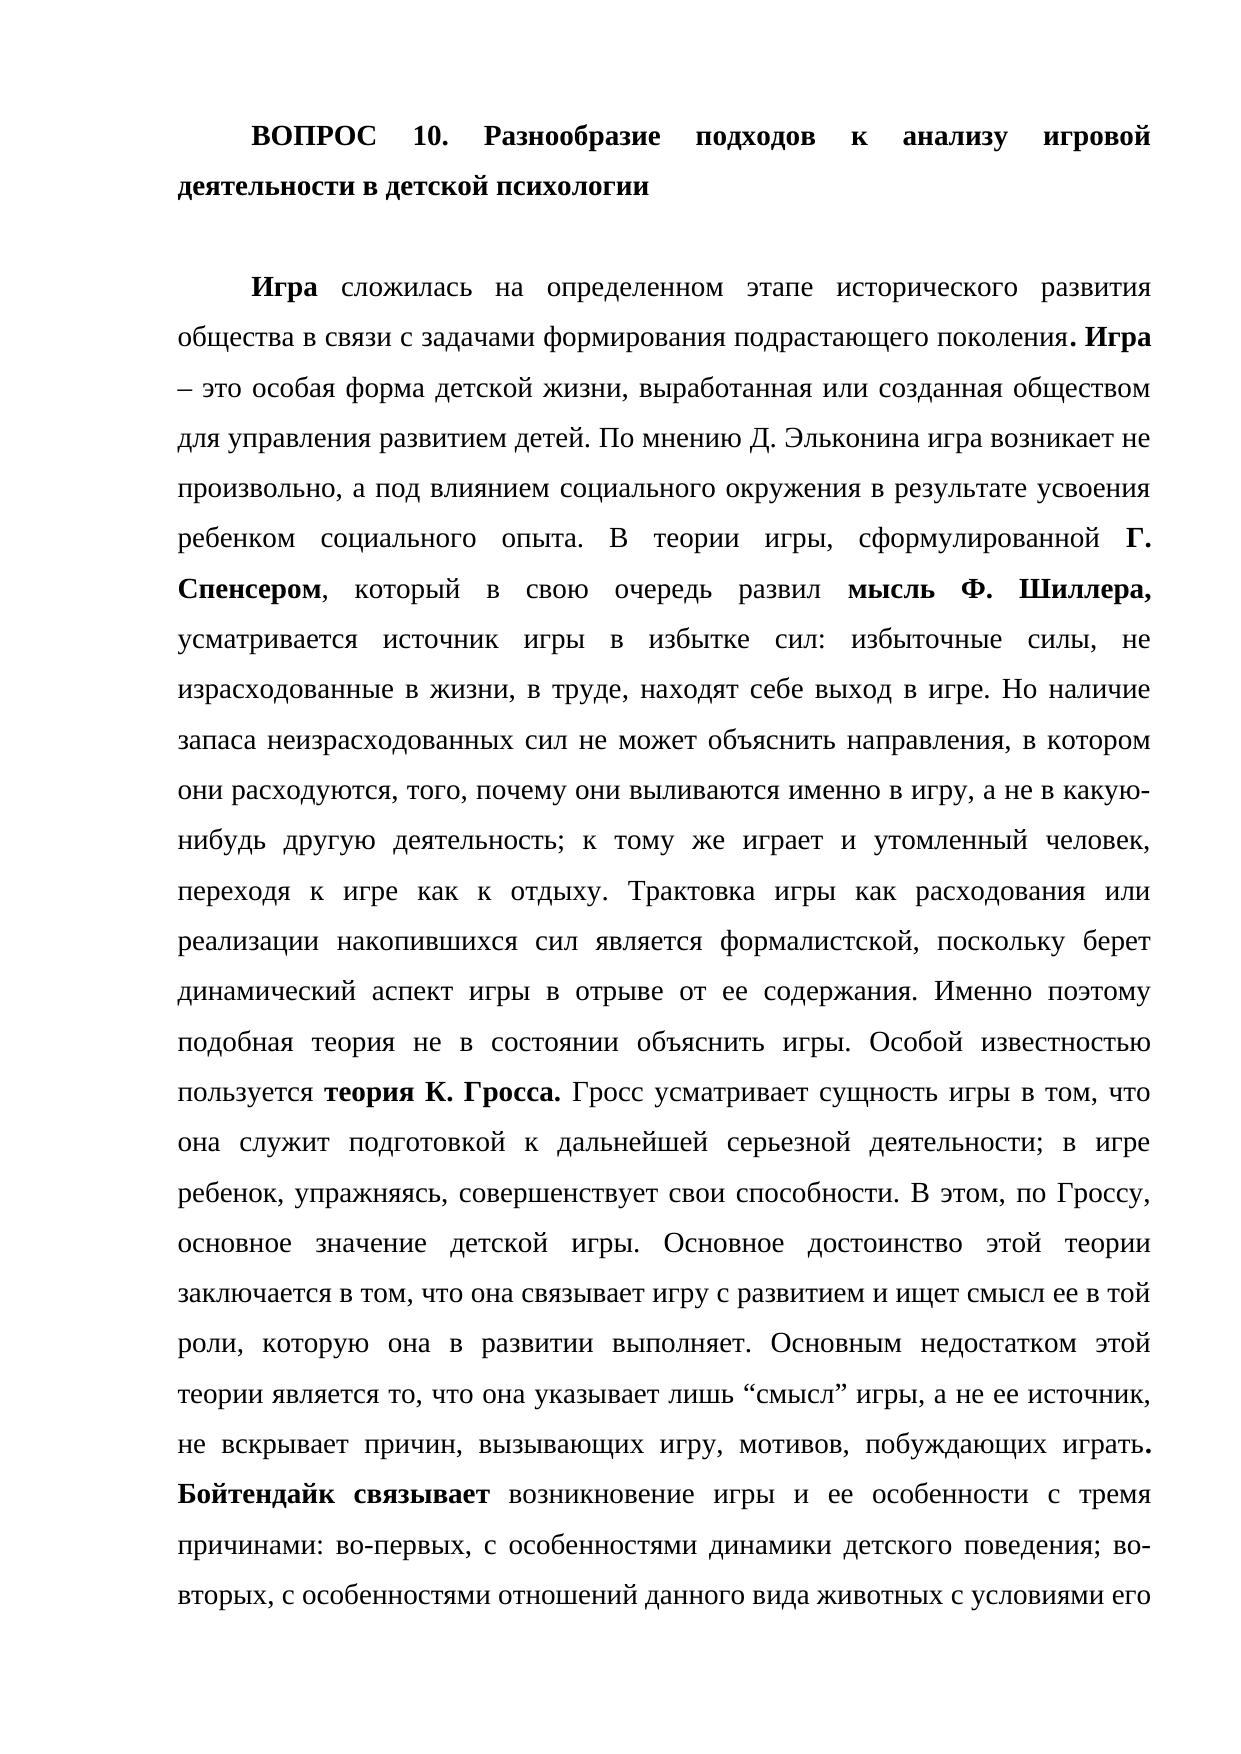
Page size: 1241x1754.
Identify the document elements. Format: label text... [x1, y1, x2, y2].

text ВОПРОС 10. Разнообразие подходов к анализу игровой деятельности в детской психологии [177, 118, 1152, 202]
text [177, 269, 1152, 1611]
